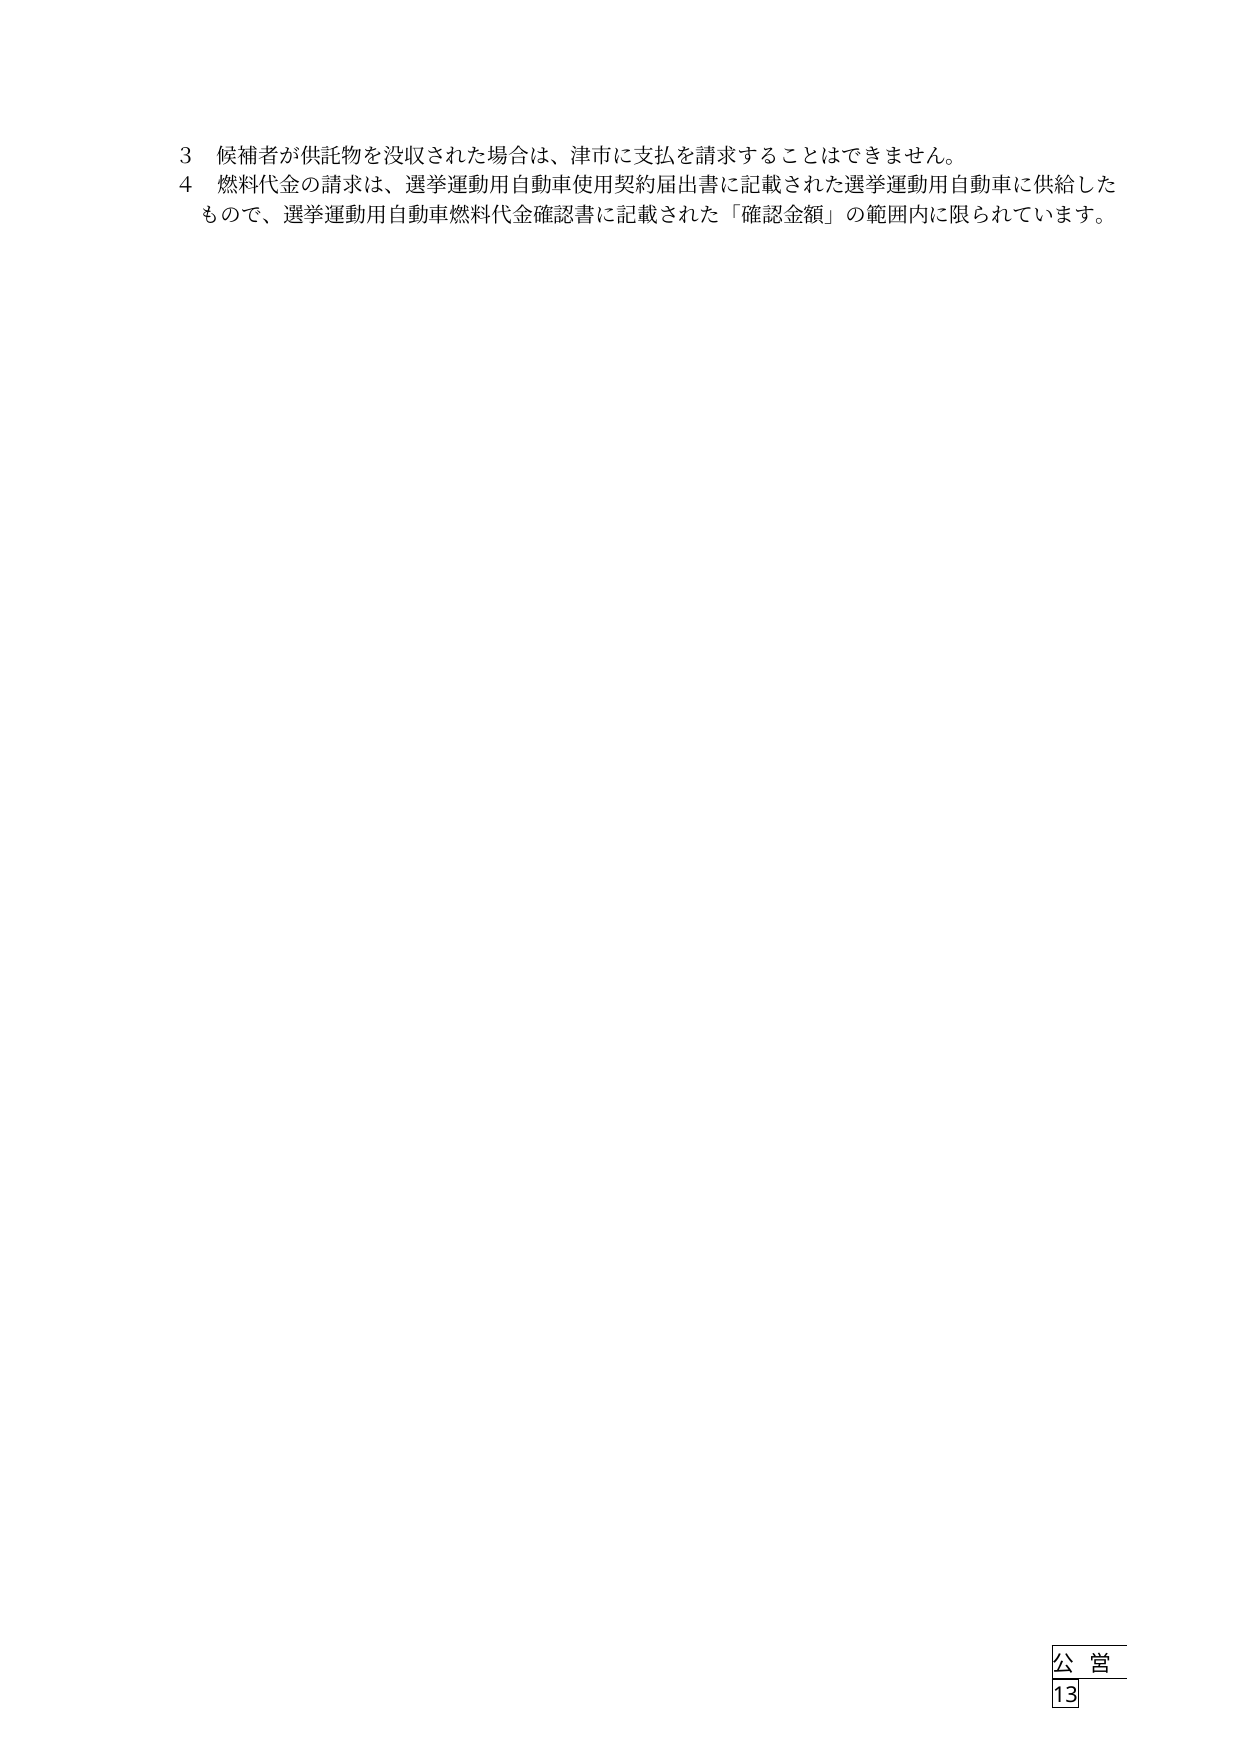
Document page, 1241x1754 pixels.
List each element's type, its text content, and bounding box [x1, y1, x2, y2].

text ３ 候補者が供託物を没収された場合は、津市に支払を請求することはできません。 [154, 140, 1128, 169]
text ４ 燃料代金の請求は、選挙運動用自動車使用契約届出書に記載された選挙運動用自動車に供給したもので、選挙運動用自動車燃料代金確認書に記載された「確認金額」の範囲内に限られています。 [154, 169, 1121, 228]
